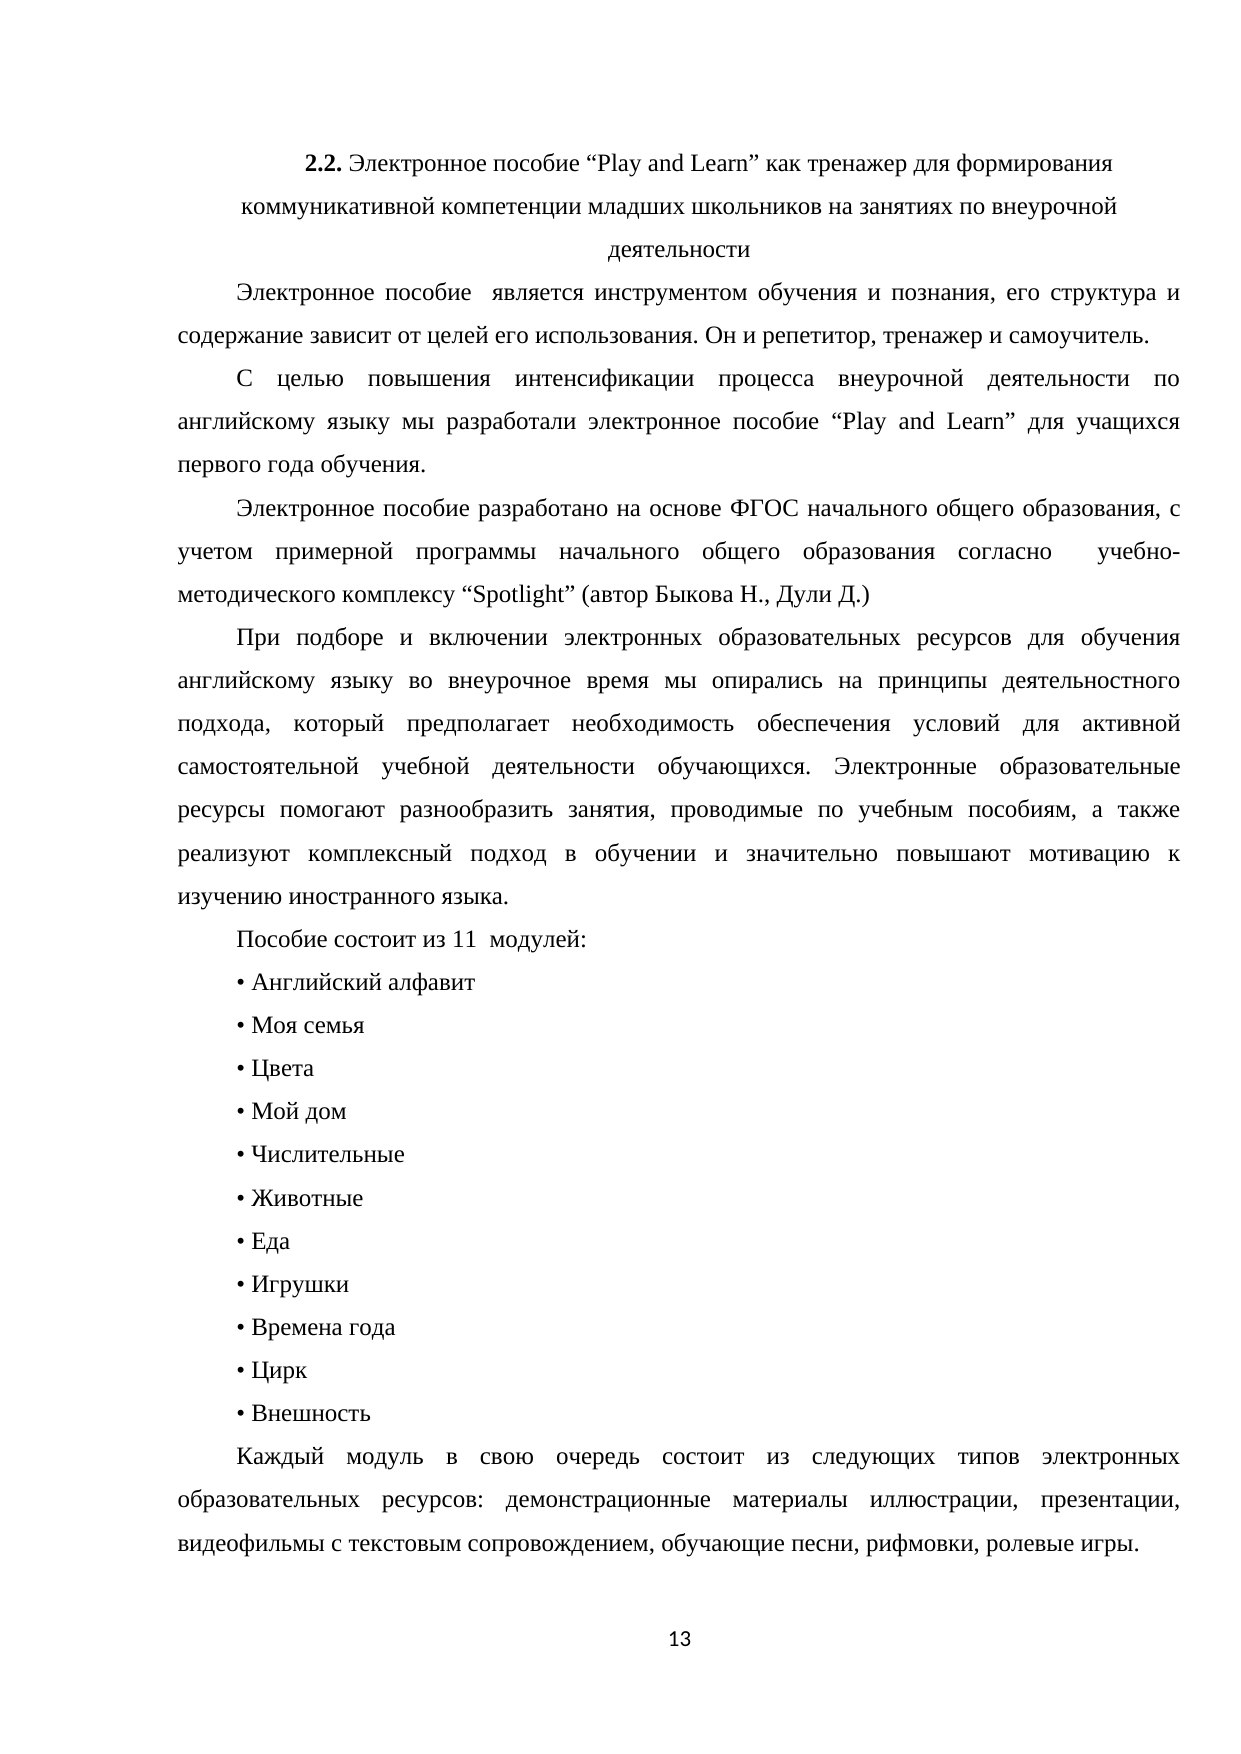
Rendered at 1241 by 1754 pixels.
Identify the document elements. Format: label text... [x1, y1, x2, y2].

list Моя семья [177, 1010, 1181, 1039]
text Электронное пособие является инструментом обучения и познания, его структура и содержание зависит от целей его использования. Он и репетитор, тренажер и самоучитель. [177, 277, 1181, 349]
text С целью повышения интенсификации процесса внеурочной деятельности по английскому языку мы разработали электронное пособие “Play and Learn” для учащихся первого года обучения. [177, 363, 1181, 478]
text Каждый модуль в свою очередь состоит из следующих типов электронных образовательных ресурсов: демонстрационные материалы иллюстрации, презентации, видеофильмы с текстовым сопровождением, обучающие песни, рифмовки, ролевые игры. [177, 1441, 1181, 1556]
list Времена года [177, 1312, 1181, 1341]
list Животные [177, 1183, 1181, 1211]
text 2.2. Электронное пособие “Play and Learn” как тренажер для формирования коммуникативной компетенции младших школьников на занятиях по внеурочной деятельности [177, 148, 1181, 263]
text Пособие состоит из 11 модулей: [177, 924, 1181, 953]
text Электронное пособие разработано на основе ФГОС начального общего образования, с учетом примерной программы начального общего образования согласно учебно-методического комплексу “Spotlight” (автор Быкова Н., Дули Д.) [177, 493, 1181, 608]
text При подборе и включении электронных образовательных ресурсов для обучения английскому языку во внеурочное время мы опирались на принципы деятельностного подхода, который предполагает необходимость обеспечения условий для активной самостоятельной учебной деятельности обучающихся. Электронные образовательные ресурсы помогают разнообразить занятия, проводимые по учебным пособиям, а также реализуют комплексный подход в обучении и значительно повышают мотивацию к изучению иностранного языка. [177, 622, 1181, 909]
list Внешность [177, 1398, 1181, 1427]
list Числительные [177, 1139, 1181, 1168]
list Цвета [177, 1053, 1181, 1082]
list Цирк [177, 1355, 1181, 1384]
list Английский алфавит [177, 967, 1181, 996]
list Еда [177, 1226, 1181, 1254]
list Мой дом [177, 1096, 1181, 1125]
list Игрушки [177, 1269, 1181, 1298]
